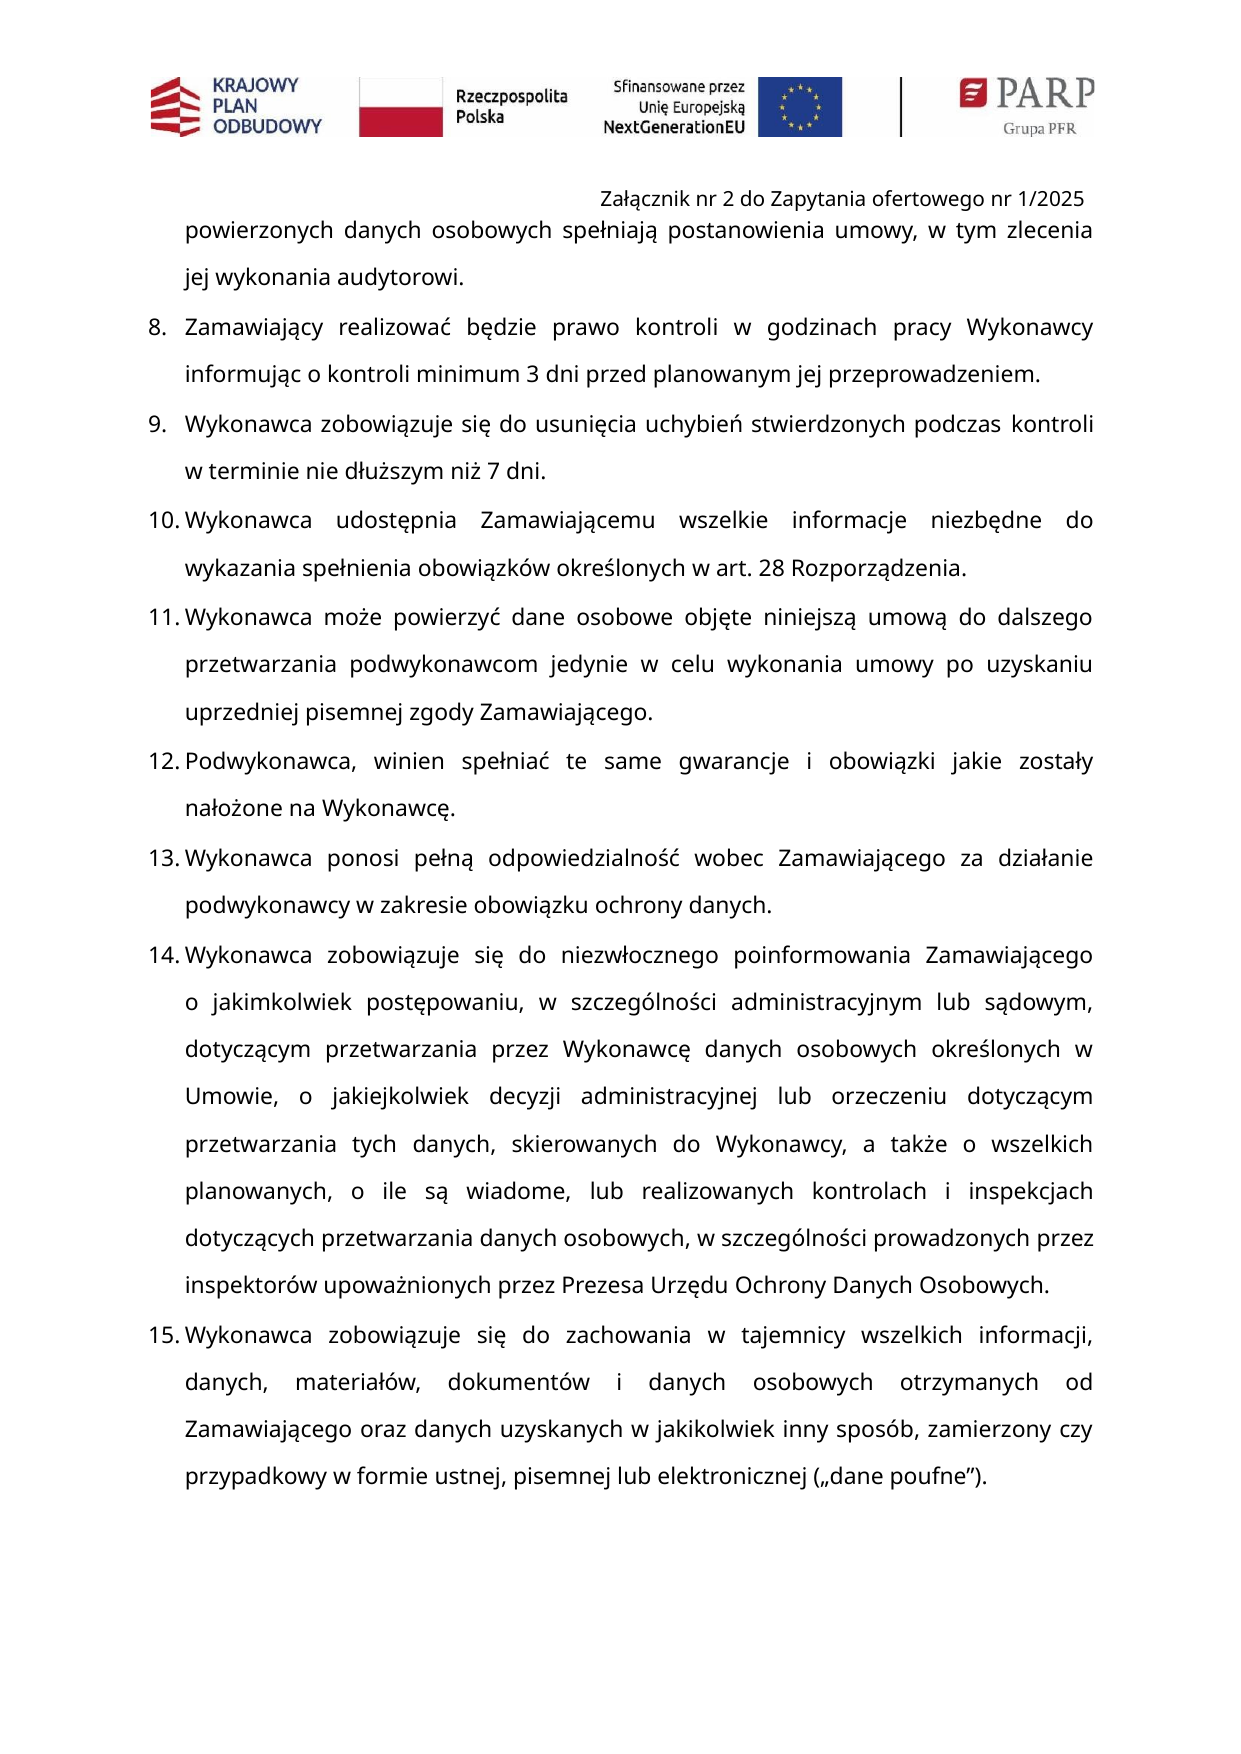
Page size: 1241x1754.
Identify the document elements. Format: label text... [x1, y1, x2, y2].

list Wykonawca zobowiązuje się do niezwłocznego poinformowania Zamawiającego o jakimkolwiek postępowaniu, w szczególności administracyjnym lub sądowym, dotyczącym przetwarzania przez Wykonawcę danych osobowych określonych w Umowie, o jakiejkolwiek decyzji administracyjnej lub orzeczeniu dotyczącym przetwarzania tych danych, skierowanych do Wykonawcy, a także o wszelkich planowanych, o ile są wiadome, lub realizowanych kontrolach i inspekcjach dotyczących przetwarzania danych osobowych, w szczególności prowadzonych przez inspektorów upoważnionych przez Prezesa Urzędu Ochrony Danych Osobowych. [148, 939, 1094, 1300]
list Wykonawca zobowiązuje się do zachowania w tajemnicy wszelkich informacji, danych, materiałów, dokumentów i danych osobowych otrzymanych od Zamawiającego oraz danych uzyskanych w jakikolwiek inny sposób, zamierzony czy przypadkowy w formie ustnej, pisemnej lub elektronicznej („dane poufne”). [148, 1319, 1094, 1491]
list Wykonawca ponosi pełną odpowiedzialność wobec Zamawiającego za działanie podwykonawcy w zakresie obowiązku ochrony danych. [148, 842, 1094, 920]
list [148, 214, 1094, 293]
list Wykonawca zobowiązuje się do usunięcia uchybień stwierdzonych podczas kontroli w terminie nie dłuższym niż 7 dni. [148, 408, 1094, 486]
list Zamawiający realizować będzie prawo kontroli w godzinach pracy Wykonawcy informując o kontroli minimum 3 dni przed planowanym jej przeprowadzeniem. [148, 311, 1094, 389]
picture [150, 77, 1095, 137]
list Wykonawca może powierzyć dane osobowe objęte niniejszą umową do dalszego przetwarzania podwykonawcom jedynie w celu wykonania umowy po uzyskaniu uprzedniej pisemnej zgody Zamawiającego. [148, 601, 1094, 727]
list Podwykonawca, winien spełniać te same gwarancje i obowiązki jakie zostały nałożone na Wykonawcę. [148, 745, 1094, 824]
list Wykonawca udostępnia Zamawiającemu wszelkie informacje niezbędne do wykazania spełnienia obowiązków określonych w art. 28 Rozporządzenia. [148, 504, 1094, 583]
